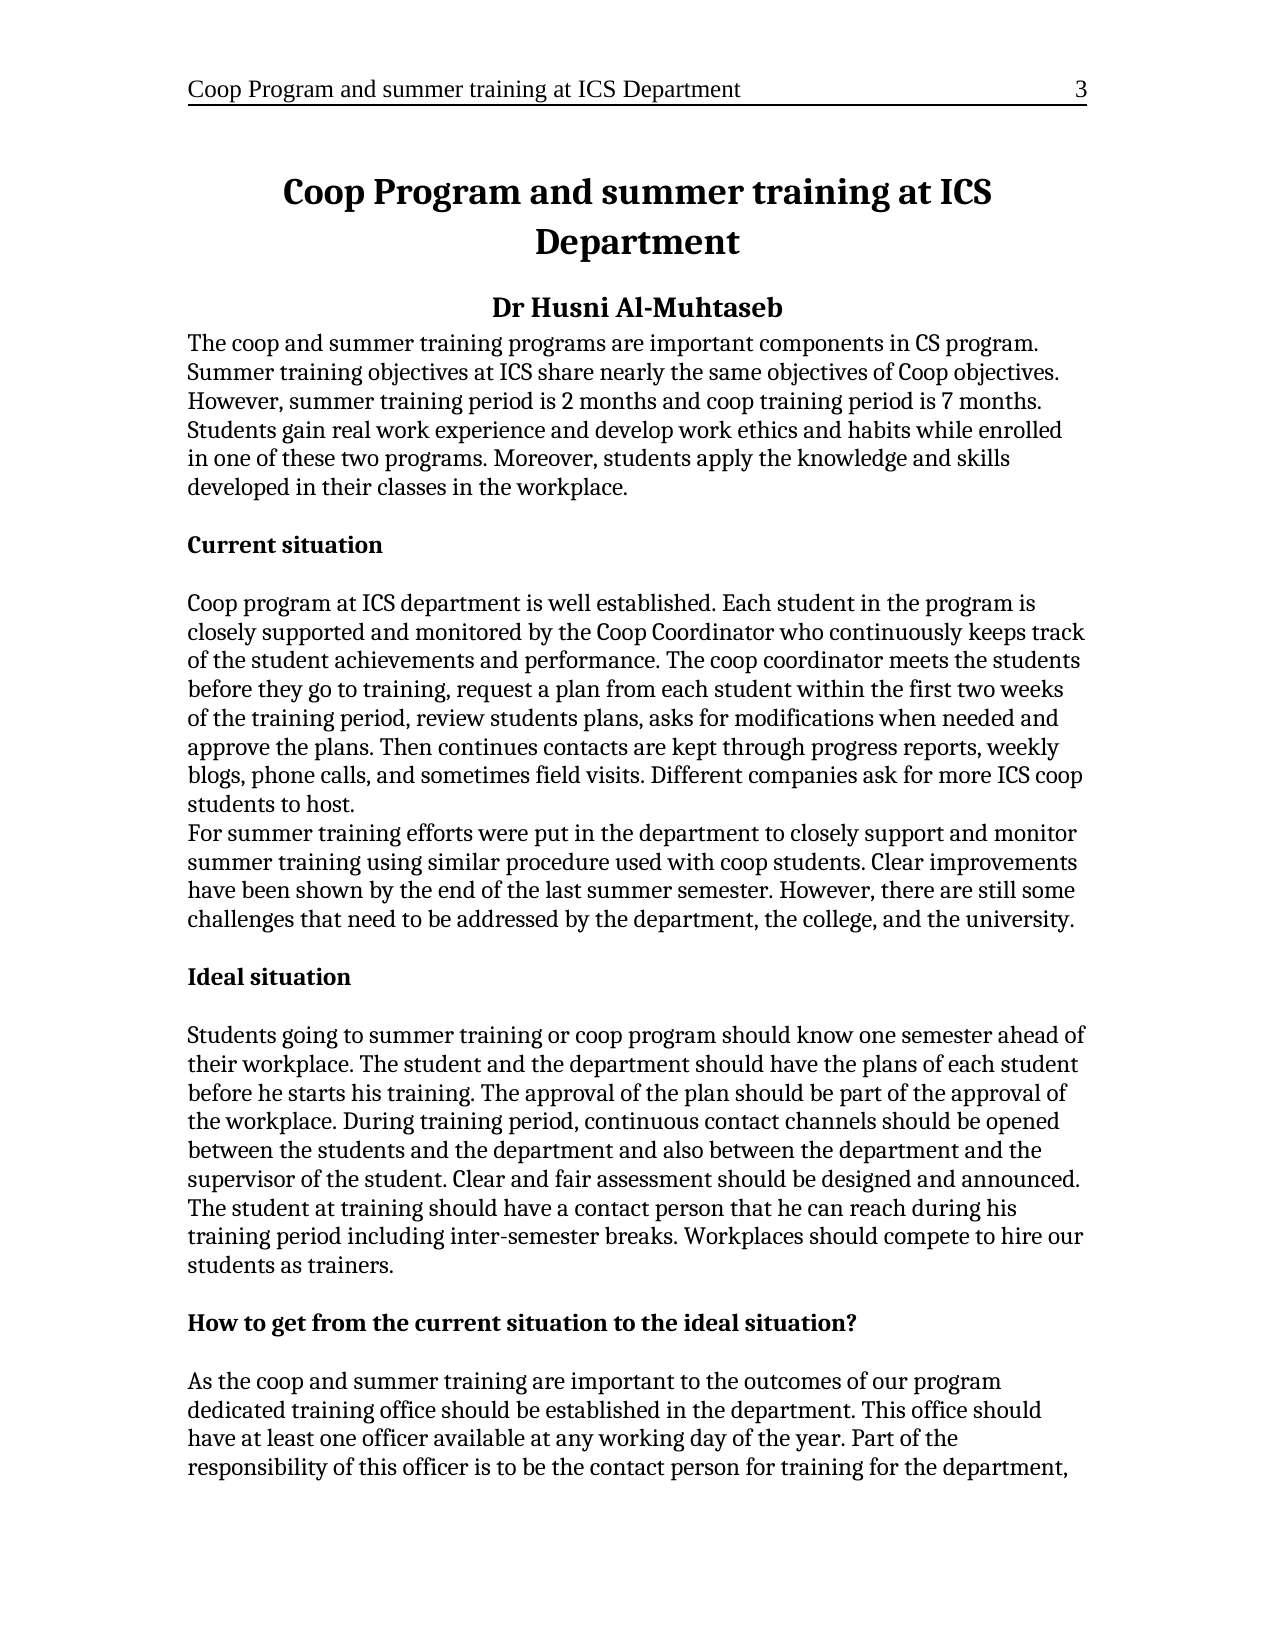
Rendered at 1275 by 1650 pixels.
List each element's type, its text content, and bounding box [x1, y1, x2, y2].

subtitle Current situation [187, 531, 1087, 560]
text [187, 1367, 1087, 1482]
subtitle How to get from the current situation to the ideal situation? [187, 1309, 1087, 1338]
subtitle Coop Program and summer training at ICS Department [187, 171, 1087, 263]
text For summer training efforts were put in the department to closely support and monitor summer training using similar procedure used with coop students. Clear improvements have been shown by the end of the last summer semester. However, there are still some challenges that need to be addressed by the department, the college, and the university. [187, 819, 1087, 934]
text Coop program at ICS department is well established. Each student in the program is closely supported and monitored by the Coop Coordinator who continuously keeps track of the student achievements and performance. The coop coordinator meets the students before they go to training, request a plan from each student within the first two weeks of the training period, review students plans, asks for modifications when needed and approve the plans. Then continues contacts are kept through progress reports, weekly blogs, phone calls, and sometimes field visits. Different companies ask for more ICS coop students to host. [187, 589, 1087, 819]
subtitle Ideal situation [187, 963, 1087, 992]
text The coop and summer training programs are important components in CS program. Summer training objectives at ICS share nearly the same objectives of Coop objectives. However, summer training period is 2 months and coop training period is 7 months. Students gain real work experience and develop work ethics and habits while enrolled in one of these two programs. Moreover, students apply the knowledge and skills developed in their classes in the workplace. [187, 329, 1087, 502]
text Students going to summer training or coop program should know one semester ahead of their workplace. The student and the department should have the plans of each student before he starts his training. The approval of the plan should be part of the approval of the workplace. During training period, continuous contact channels should be opened between the students and the department and also between the department and the supervisor of the student. Clear and fair assessment should be designed and announced. The student at training should have a contact person that he can reach during his training period including inter-semester breaks. Workplaces should compete to hire our students as trainers. [187, 1021, 1087, 1280]
subtitle Dr Husni Al-Muhtaseb [187, 291, 1087, 324]
